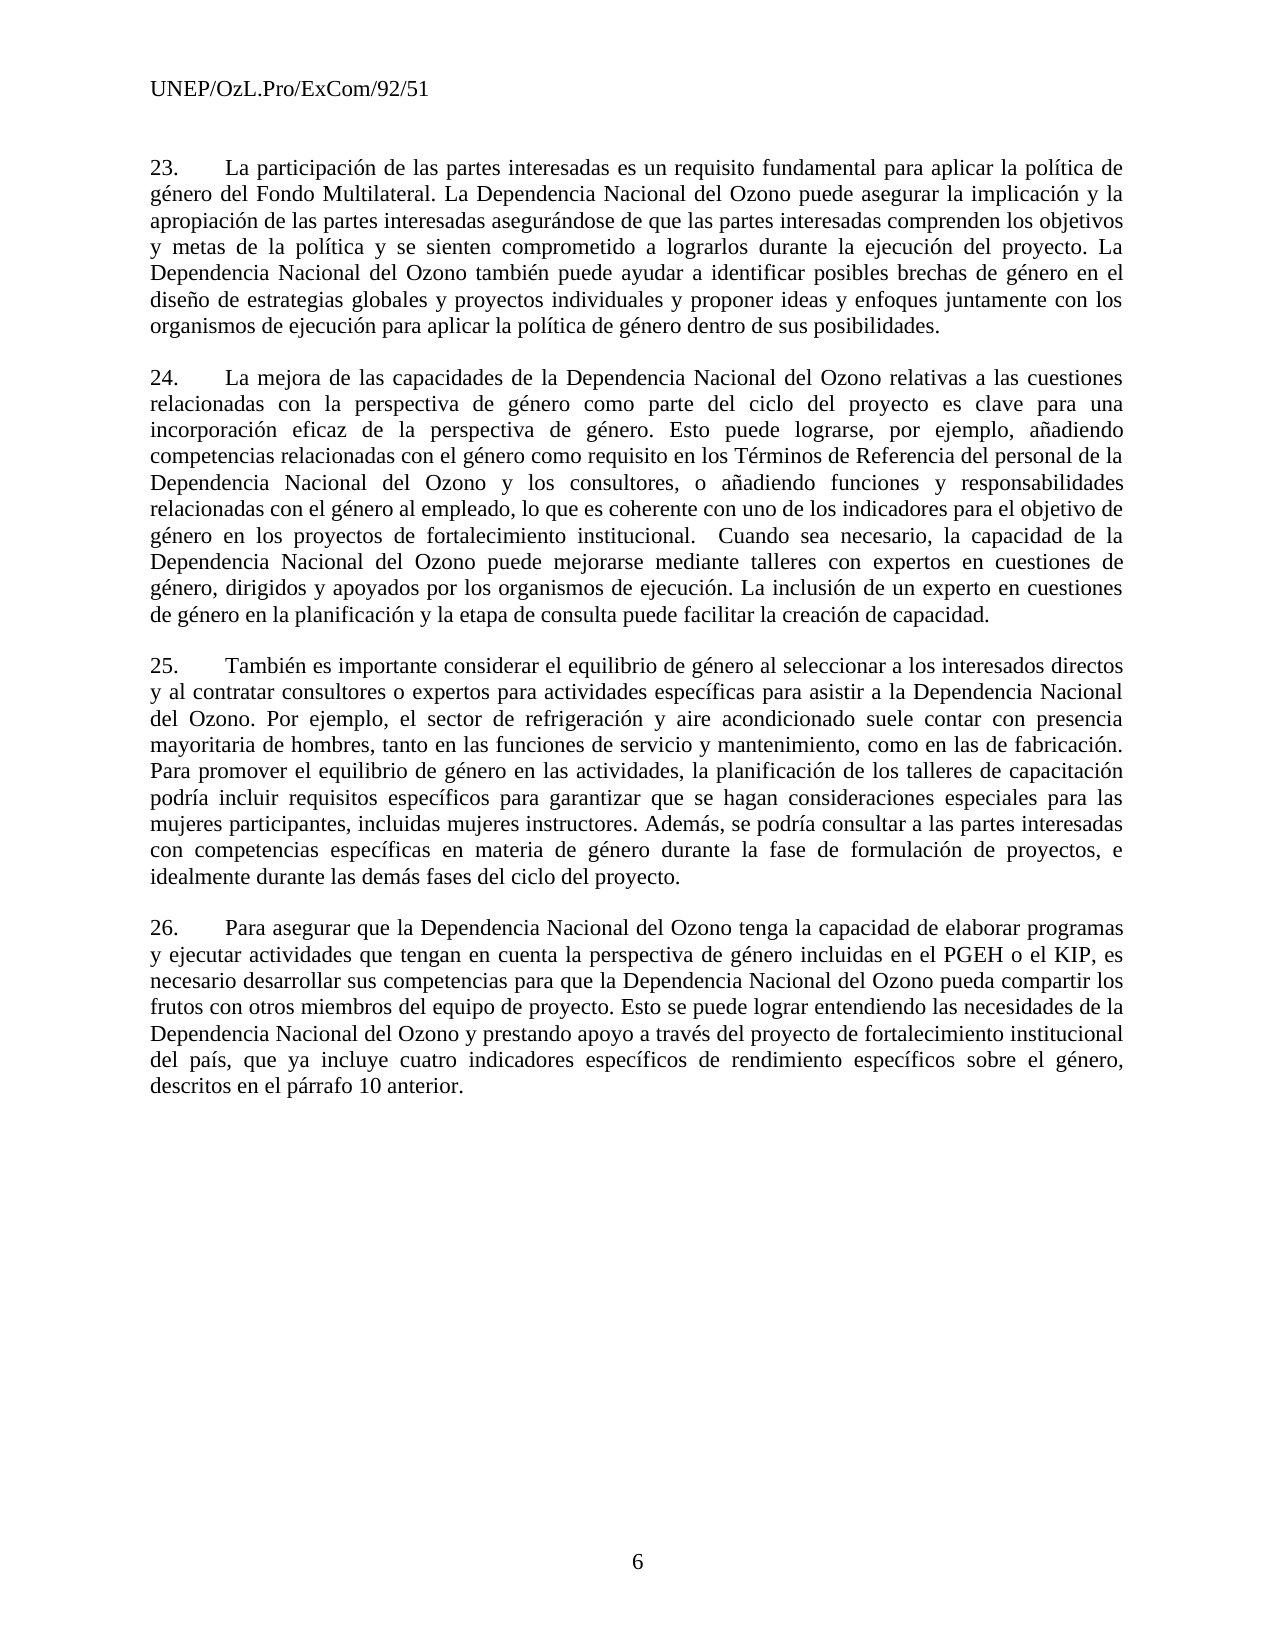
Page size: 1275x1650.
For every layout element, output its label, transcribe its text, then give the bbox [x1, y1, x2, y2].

list También es importante considerar el equilibrio de género al seleccionar a los interesados directos y al contratar consultores o expertos para actividades específicas para asistir a la Dependencia Nacional del Ozono. Por ejemplo, el sector de refrigeración y aire acondicionado suele contar con presencia mayoritaria de hombres, tanto en las funciones de servicio y mantenimiento, como en las de fabricación. Para promover el equilibrio de género en las actividades, la planificación de los talleres de capacitación podría incluir requisitos específicos para garantizar que se hagan consideraciones especiales para las mujeres participantes, incluidas mujeres instructores. Además, se podría consultar a las partes interesadas con competencias específicas en materia de género durante la fase de formulación de proyectos, e idealmente durante las demás fases del ciclo del proyecto. [150, 652, 1125, 889]
list La participación de las partes interesadas es un requisito fundamental para aplicar la política de género del Fondo Multilateral. La Dependencia Nacional del Ozono puede asegurar la implicación y la apropiación de las partes interesadas asegurándose de que las partes interesadas comprenden los objetivos y metas de la política y se sienten comprometido a lograrlos durante la ejecución del proyecto. La Dependencia Nacional del Ozono también puede ayudar a identificar posibles brechas de género en el diseño de estrategias globales y proyectos individuales y proponer ideas y enfoques juntamente con los organismos de ejecución para aplicar la política de género dentro de sus posibilidades. [150, 154, 1125, 338]
list La mejora de las capacidades de la Dependencia Nacional del Ozono relativas a las cuestiones relacionadas con la perspectiva de género como parte del ciclo del proyecto es clave para una incorporación eficaz de la perspectiva de género. Esto puede lograrse, por ejemplo, añadiendo competencias relacionadas con el género como requisito en los Términos de Referencia del personal de la Dependencia Nacional del Ozono y los consultores, o añadiendo funciones y responsabilidades relacionadas con el género al empleado, lo que es coherente con uno de los indicadores para el objetivo de género en los proyectos de fortalecimiento institucional. Cuando sea necesario, la capacidad de la Dependencia Nacional del Ozono puede mejorarse mediante talleres con expertos en cuestiones de género, dirigidos y apoyados por los organismos de ejecución. La inclusión de un experto en cuestiones de género en la planificación y la etapa de consulta puede facilitar la creación de capacidad. [150, 363, 1125, 627]
list Para asegurar que la Dependencia Nacional del Ozono tenga la capacidad de elaborar programas y ejecutar actividades que tengan en cuenta la perspectiva de género incluidas en el PGEH o el KIP, es necesario desarrollar sus competencias para que la Dependencia Nacional del Ozono pueda compartir los frutos con otros miembros del equipo de proyecto. Esto se puede lograr entendiendo las necesidades de la Dependencia Nacional del Ozono y prestando apoyo a través del proyecto de fortalecimiento institucional del país, que ya incluye cuatro indicadores específicos de rendimiento específicos sobre el género, descritos en el párrafo 10 anterior. [150, 914, 1125, 1099]
